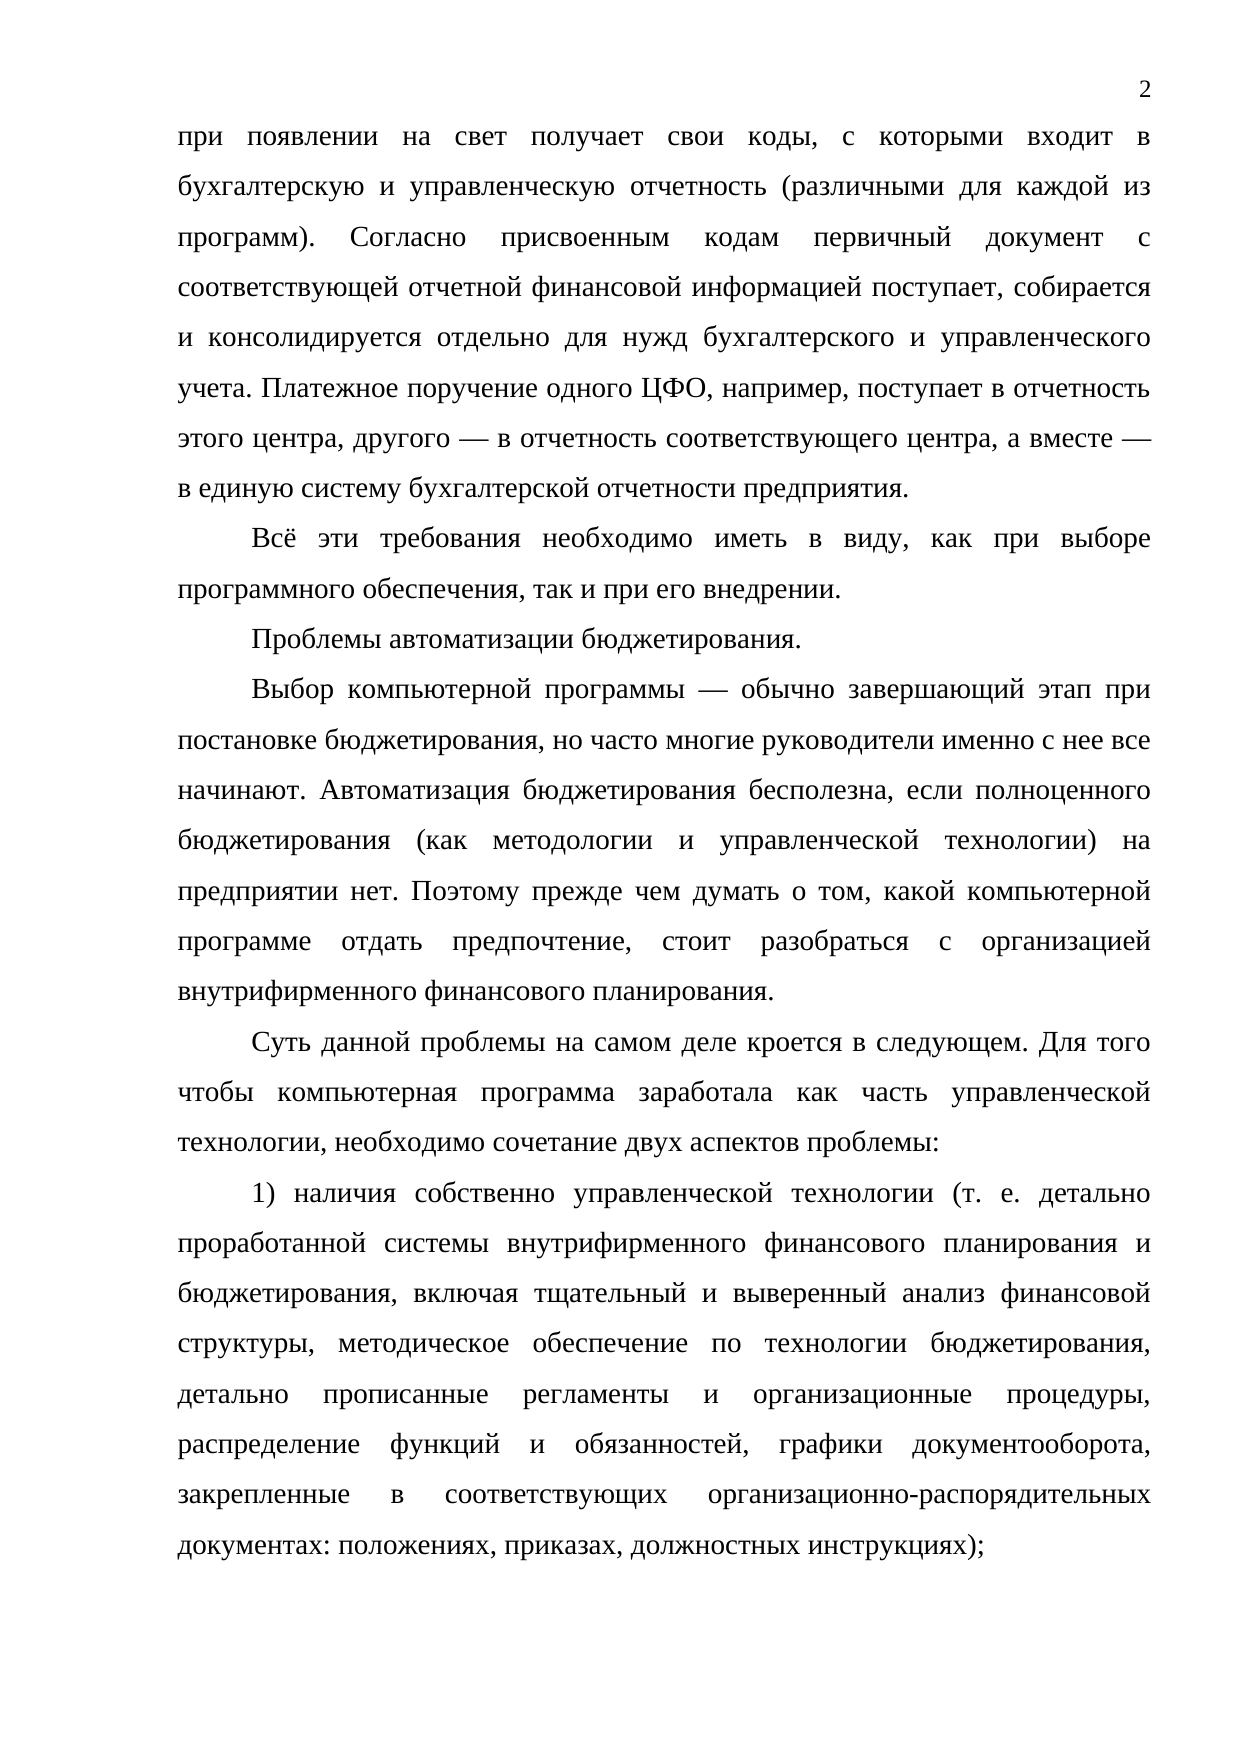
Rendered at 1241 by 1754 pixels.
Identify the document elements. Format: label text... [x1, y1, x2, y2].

text Выбор компьютерной программы — обычно завершающий этап при постановке бюджетирования, но часто многие руководители именно с нее все начинают. Автоматизация бюджетирования бесполезна, если полноценного бюджетирования (как методологии и управленческой технологии) на предприятии нет. Поэтому прежде чем думать о том, какой компьютерной программе отдать предпочтение, стоит разобраться с организацией внутрифирменного финансового планирования. [177, 672, 1152, 1007]
text Суть данной проблемы на самом деле кроется в следующем. Для того чтобы компьютерная программа заработала как часть управленческой технологии, необходимо сочетание двух аспектов проблемы: [177, 1024, 1152, 1158]
text Всё эти требования необходимо иметь в виду, как при выборе программного обеспечения, так и при его внедрении. [177, 521, 1152, 604]
text Проблемы автоматизации бюджетирования. [177, 621, 1152, 655]
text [177, 118, 1152, 504]
text 1) наличия собственно управленческой технологии (т. е. детально проработанной системы внутрифирменного финансового планирования и бюджетирования, включая тщательный и выверенный анализ финансовой структуры, методическое обеспечение по технологии бюджетирования, детально прописанные регламенты и организационные процедуры, распределение функций и обязанностей, графики документооборота, закрепленные в соответствующих организационно-распорядительных документах: положениях, приказах, должностных инструкциях); [177, 1175, 1152, 1560]
